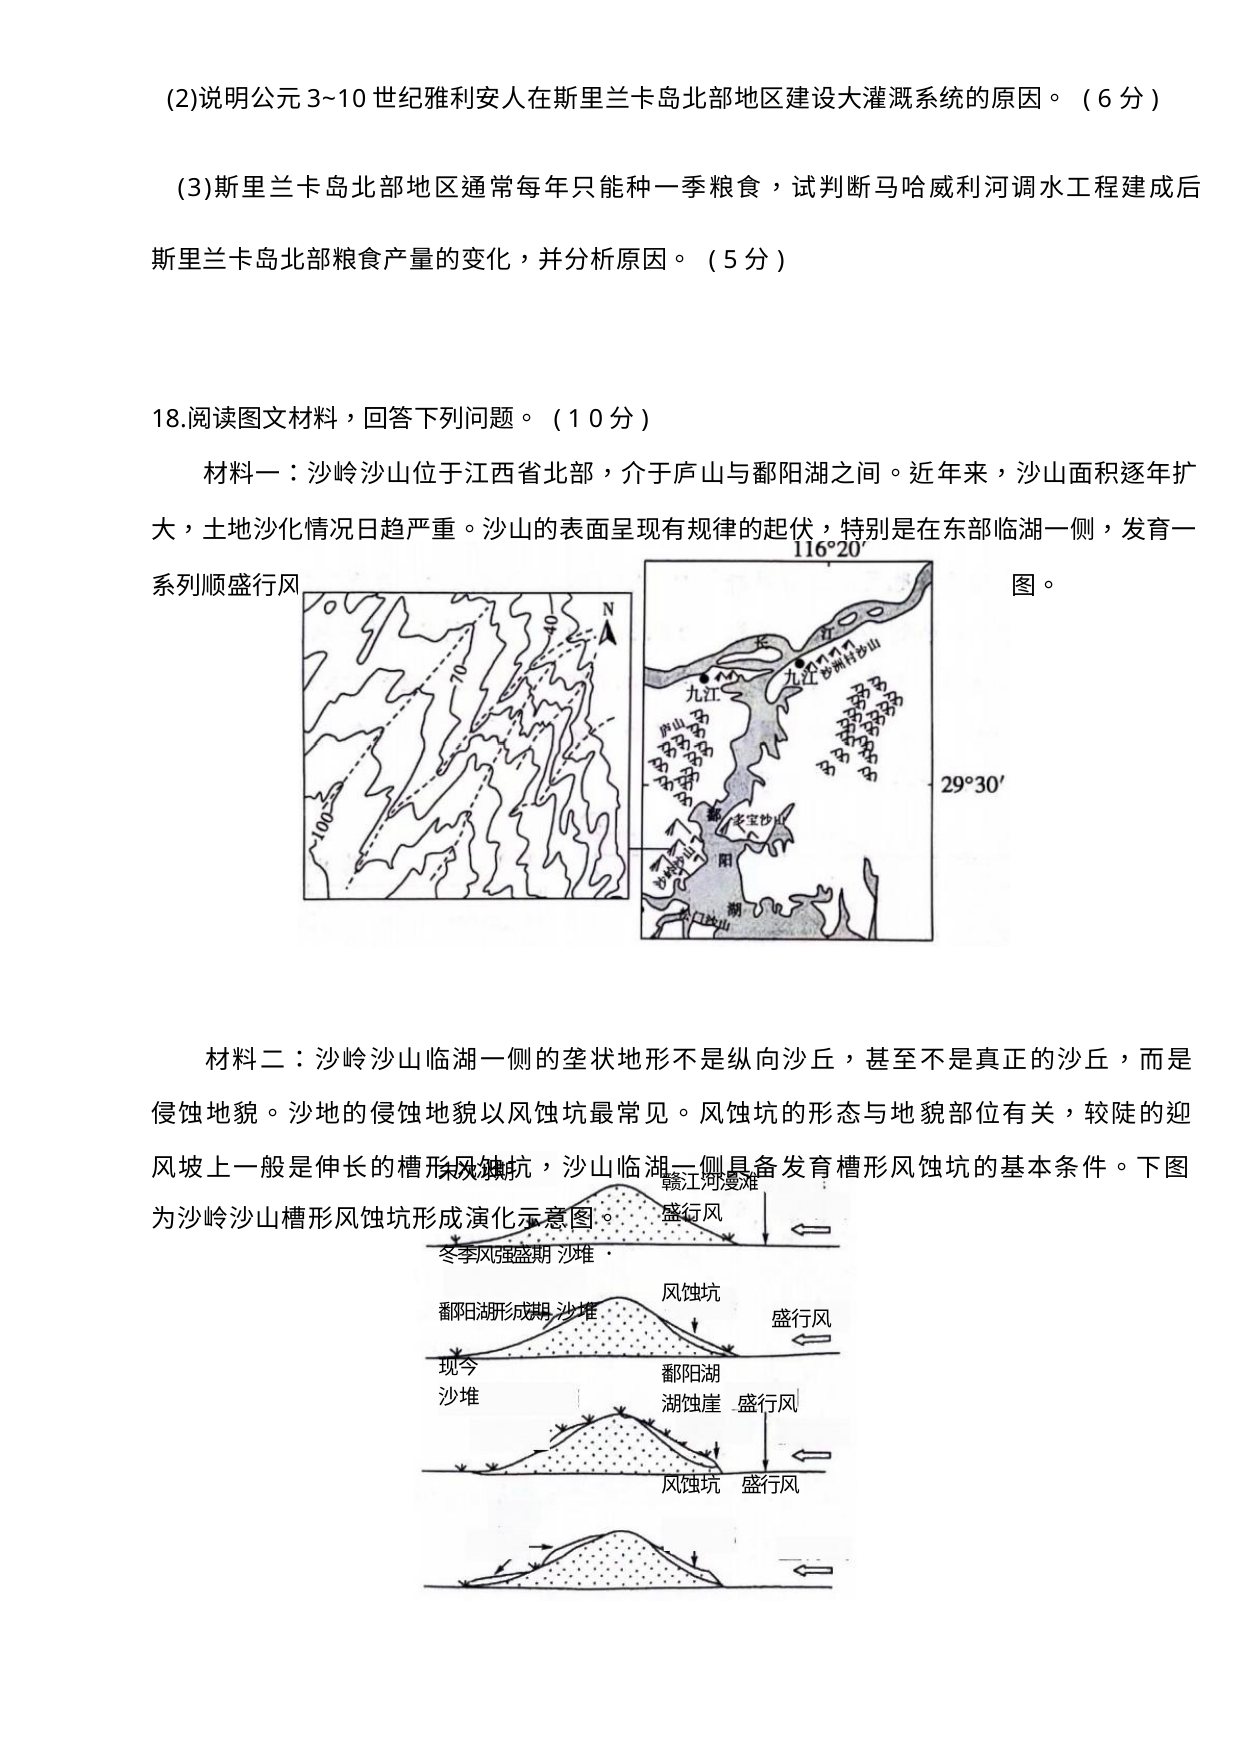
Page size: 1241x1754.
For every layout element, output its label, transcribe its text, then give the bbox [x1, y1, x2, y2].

text 材料一：沙岭沙山位于江西省北部，介于庐山与鄱阳湖之间。近年来，沙山面积逐年扩 大，土地沙化情况日趋严重。沙山的表面呈现有规律的起伏，特别是在东部临湖一侧，发育一 [151, 455, 1198, 546]
text 材料二：沙岭沙山临湖一侧的垄状地形不是纵向沙丘，甚至不是真正的沙丘，而是 侵蚀地貌。沙地的侵蚀地貌以风蚀坑最常见。风蚀坑的形态与地貌部位有关，较陡的迎 风坡上一般是伸长的槽形风蚀坑，沙山临湖一侧具备发育槽形风蚀坑的基本条件。下图 [151, 1042, 1192, 1183]
text 为沙岭沙山槽形风蚀坑形成演化示意图。 [151, 1203, 1201, 1234]
picture [298, 541, 1010, 947]
text 系列顺盛行风延伸的垄状地形。下图为鄱阳湖沙岭沙山位置及等高线地形示意图。 [151, 569, 298, 600]
picture [413, 1183, 857, 1203]
text 系列顺盛行风延伸的垄状地形。下图为鄱阳湖沙岭沙山位置及等高线地形示意图。 [1010, 569, 1201, 600]
text (3)斯里兰卡岛北部地区通常每年只能种一季粮食，试判断马哈威利河调水工程建成后 [151, 184, 1201, 243]
text (2)说明公元3~10世纪雅利安人在斯里兰卡岛北部地区建设大灌溉系统的原因。 ( 6 分 ) [167, 83, 1201, 114]
picture [413, 1234, 857, 1601]
text 斯里兰卡岛北部粮食产量的变化，并分析原因。 ( 5 分 ) [151, 243, 1201, 274]
text 18.阅读图文材料，回答下列问题。 ( 1 0 分 ) [151, 403, 1201, 434]
